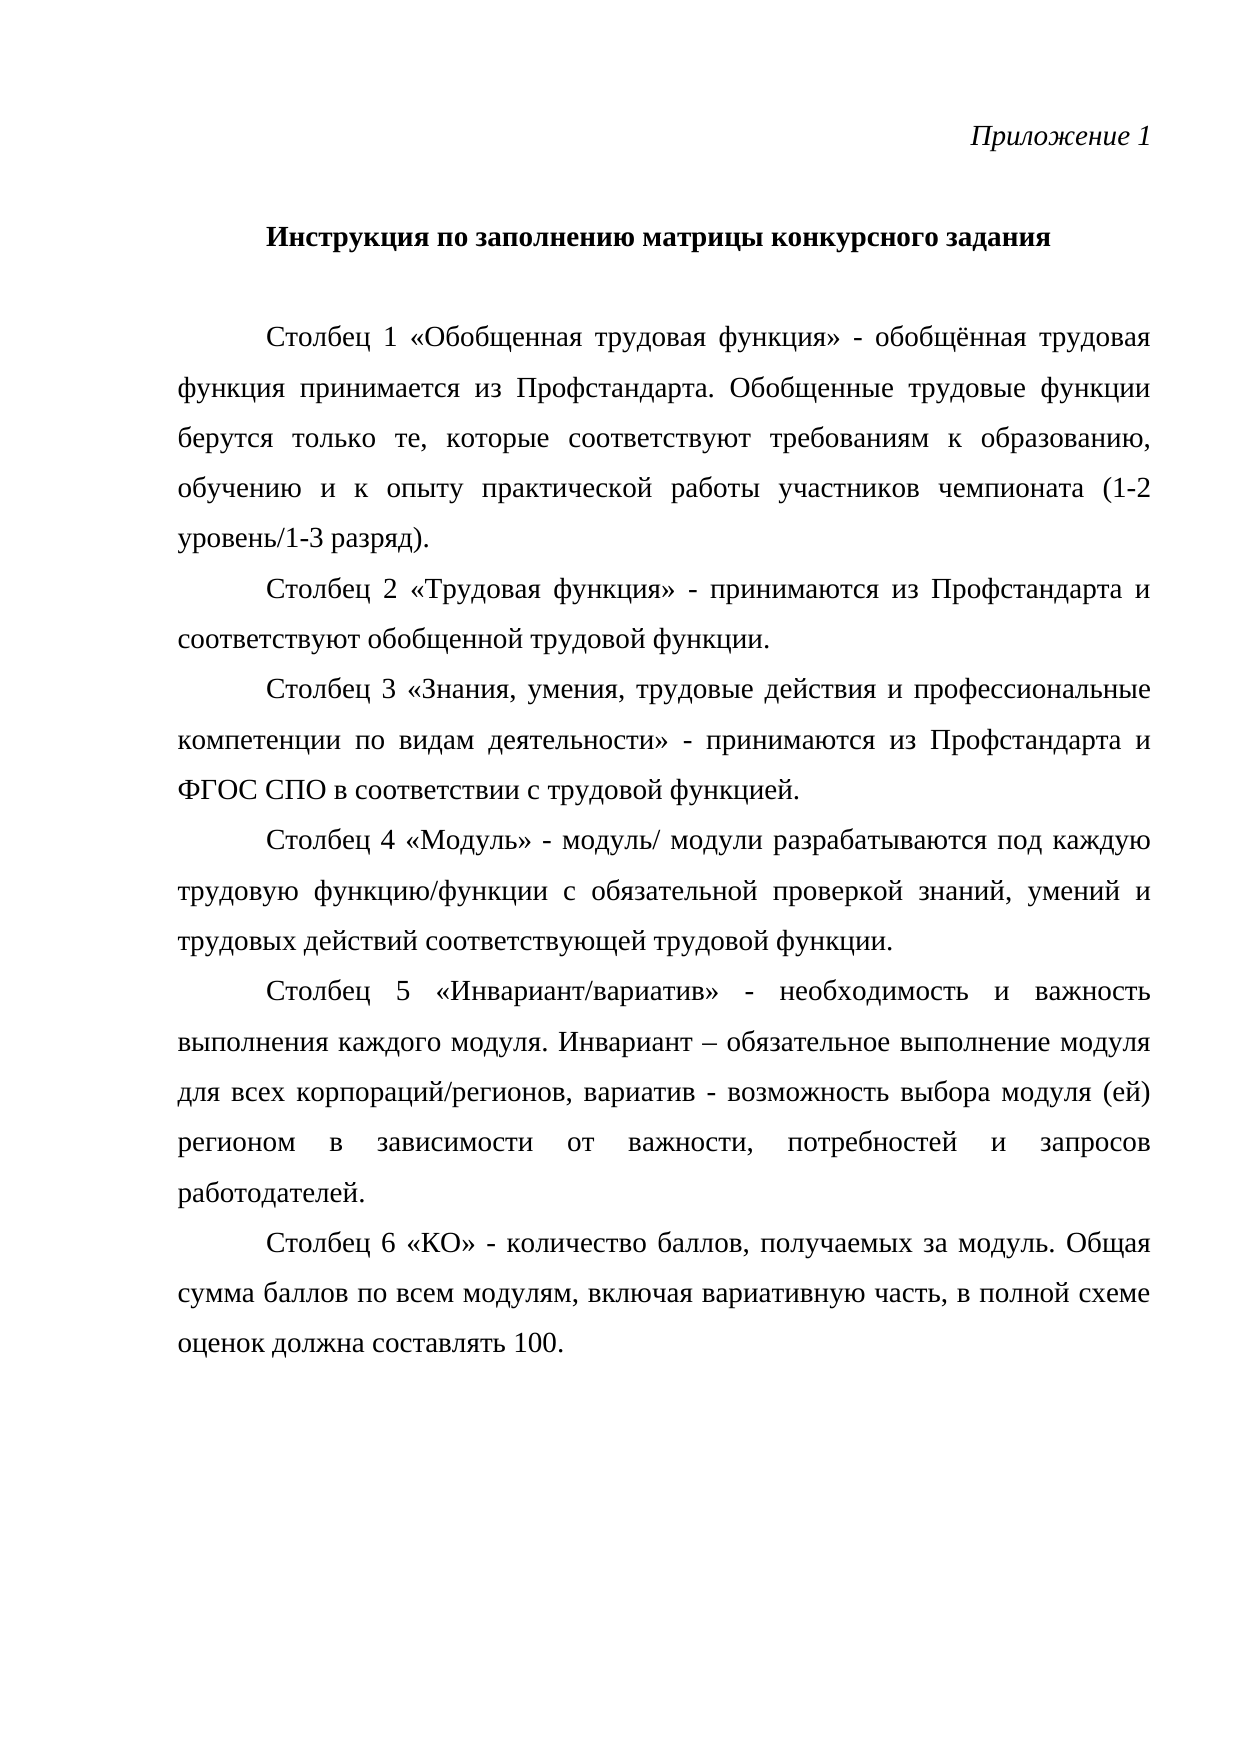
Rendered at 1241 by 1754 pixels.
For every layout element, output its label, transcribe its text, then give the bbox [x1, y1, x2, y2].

text Столбец 3 «Знания, умения, трудовые действия и профессиональные компетенции по видам деятельности» - принимаются из Профстандарта и ФГОС СПО в соответствии с трудовой функцией. [177, 672, 1152, 806]
text Столбец 1 «Обобщенная трудовая функция» - обобщённая трудовая функция принимается из Профстандарта. Обобщенные трудовые функции берутся только те, которые соответствуют требованиям к образованию, обучению и к опыту практической работы участников чемпионата (1-2 уровень/1-3 разряд). [177, 319, 1152, 554]
text Столбец 2 «Трудовая функция» - принимаются из Профстандарта и соответствуют обобщенной трудовой функции. [177, 571, 1152, 655]
text Инструкция по заполнению матрицы конкурсного задания [177, 219, 1152, 252]
text Столбец 6 «КО» - количество баллов, получаемых за модуль. Общая сумма баллов по всем модулям, включая вариативную часть, в полной схеме оценок должна составлять 100. [177, 1225, 1152, 1359]
text Столбец 4 «Модуль» - модуль/ модули разрабатываются под каждую трудовую функцию/функции с обязательной проверкой знаний, умений и трудовых действий соответствующей трудовой функции. [177, 822, 1152, 957]
text Приложение 1 [177, 118, 1152, 152]
text Столбец 5 «Инвариант/вариатив» - необходимость и важность выполнения каждого модуля. Инвариант – обязательное выполнение модуля для всех корпораций/регионов, вариатив - возможность выбора модуля (ей) регионом в зависимости от важности, потребностей и запросов работодателей. [177, 973, 1152, 1208]
